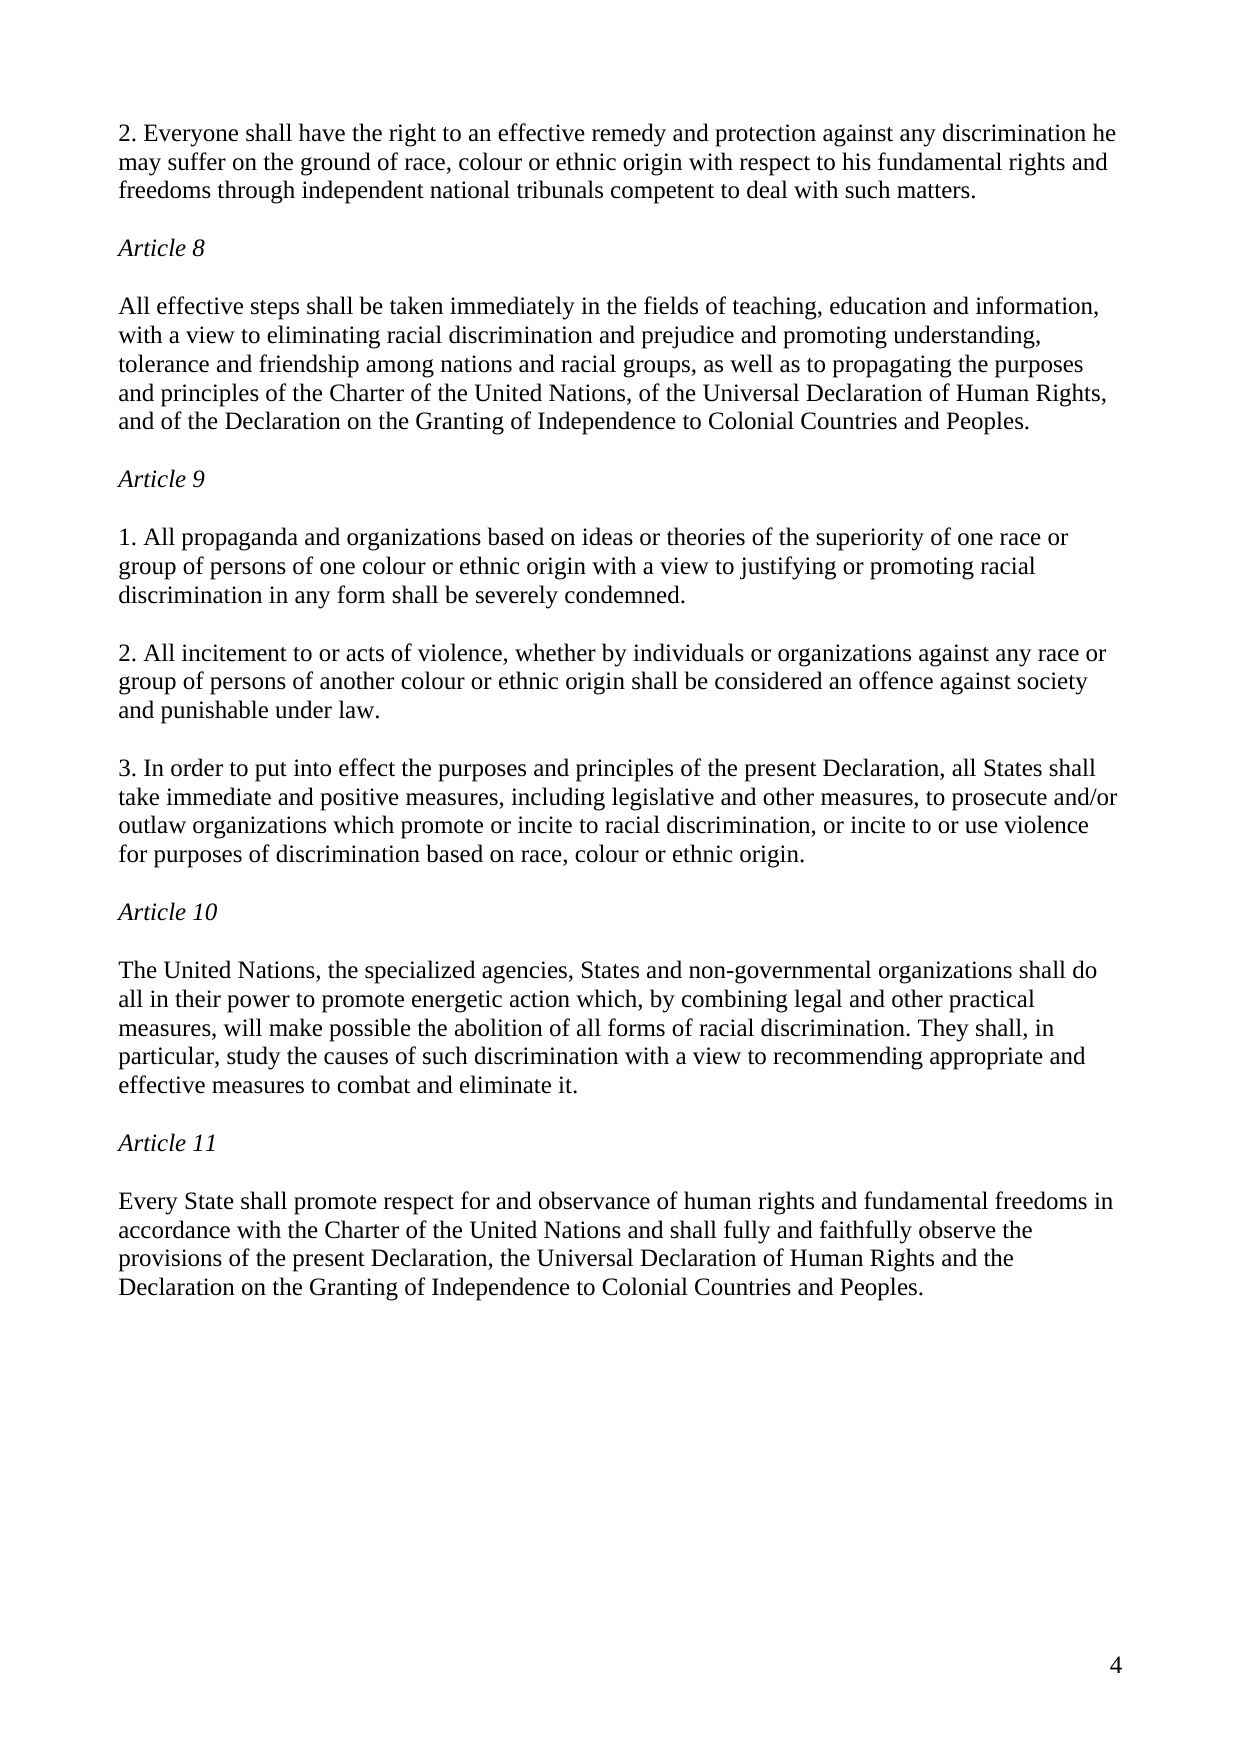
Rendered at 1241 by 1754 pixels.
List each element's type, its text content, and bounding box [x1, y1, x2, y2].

text 2. All incitement to or acts of violence, whether by individuals or organizations against any race or group of persons of another colour or ethnic origin shall be considered an offence against society and punishable under law. [118, 638, 1122, 724]
text 1. All propaganda and organizations based on ideas or theories of the superiority of one race or group of persons of one colour or ethnic origin with a view to justifying or promoting racial discrimination in any form shall be severely condemned. [118, 522, 1122, 608]
text 2. Everyone shall have the right to an effective remedy and protection against any discrimination he may suffer on the ground of race, colour or ethnic origin with respect to his fundamental rights and freedoms through independent national tribunals competent to deal with such matters. [118, 118, 1122, 204]
text The United Nations, the specialized agencies, States and non-governmental organizations shall do all in their power to promote energetic action which, by combining legal and other practical measures, will make possible the abolition of all forms of racial discrimination. They shall, in particular, study the causes of such discrimination with a view to recommending appropriate and effective measures to combat and eliminate it. [118, 955, 1122, 1099]
subtitle Article 11 [118, 1128, 1122, 1157]
subtitle Article 9 [118, 464, 1122, 493]
subtitle Article 10 [118, 897, 1122, 926]
text Every State shall promote respect for and observance of human rights and fundamental freedoms in accordance with the Charter of the United Nations and shall fully and faithfully observe the provisions of the present Declaration, the Universal Declaration of Human Rights and the Declaration on the Granting of Independence to Colonial Countries and Peoples. [118, 1186, 1122, 1301]
subtitle Article 8 [118, 233, 1122, 262]
text 3. In order to put into effect the purposes and principles of the present Declaration, all States shall take immediate and positive measures, including legislative and other measures, to prosecute and/or outlaw organizations which promote or incite to racial discrimination, or incite to or use violence for purposes of discrimination based on race, colour or ethnic origin. [118, 753, 1122, 868]
text All effective steps shall be taken immediately in the fields of teaching, education and information, with a view to eliminating racial discrimination and prejudice and promoting understanding, tolerance and friendship among nations and racial groups, as well as to propagating the purposes and principles of the Charter of the United Nations, of the Universal Declaration of Human Rights, and of the Declaration on the Granting of Independence to Colonial Countries and Peoples. [118, 291, 1122, 435]
